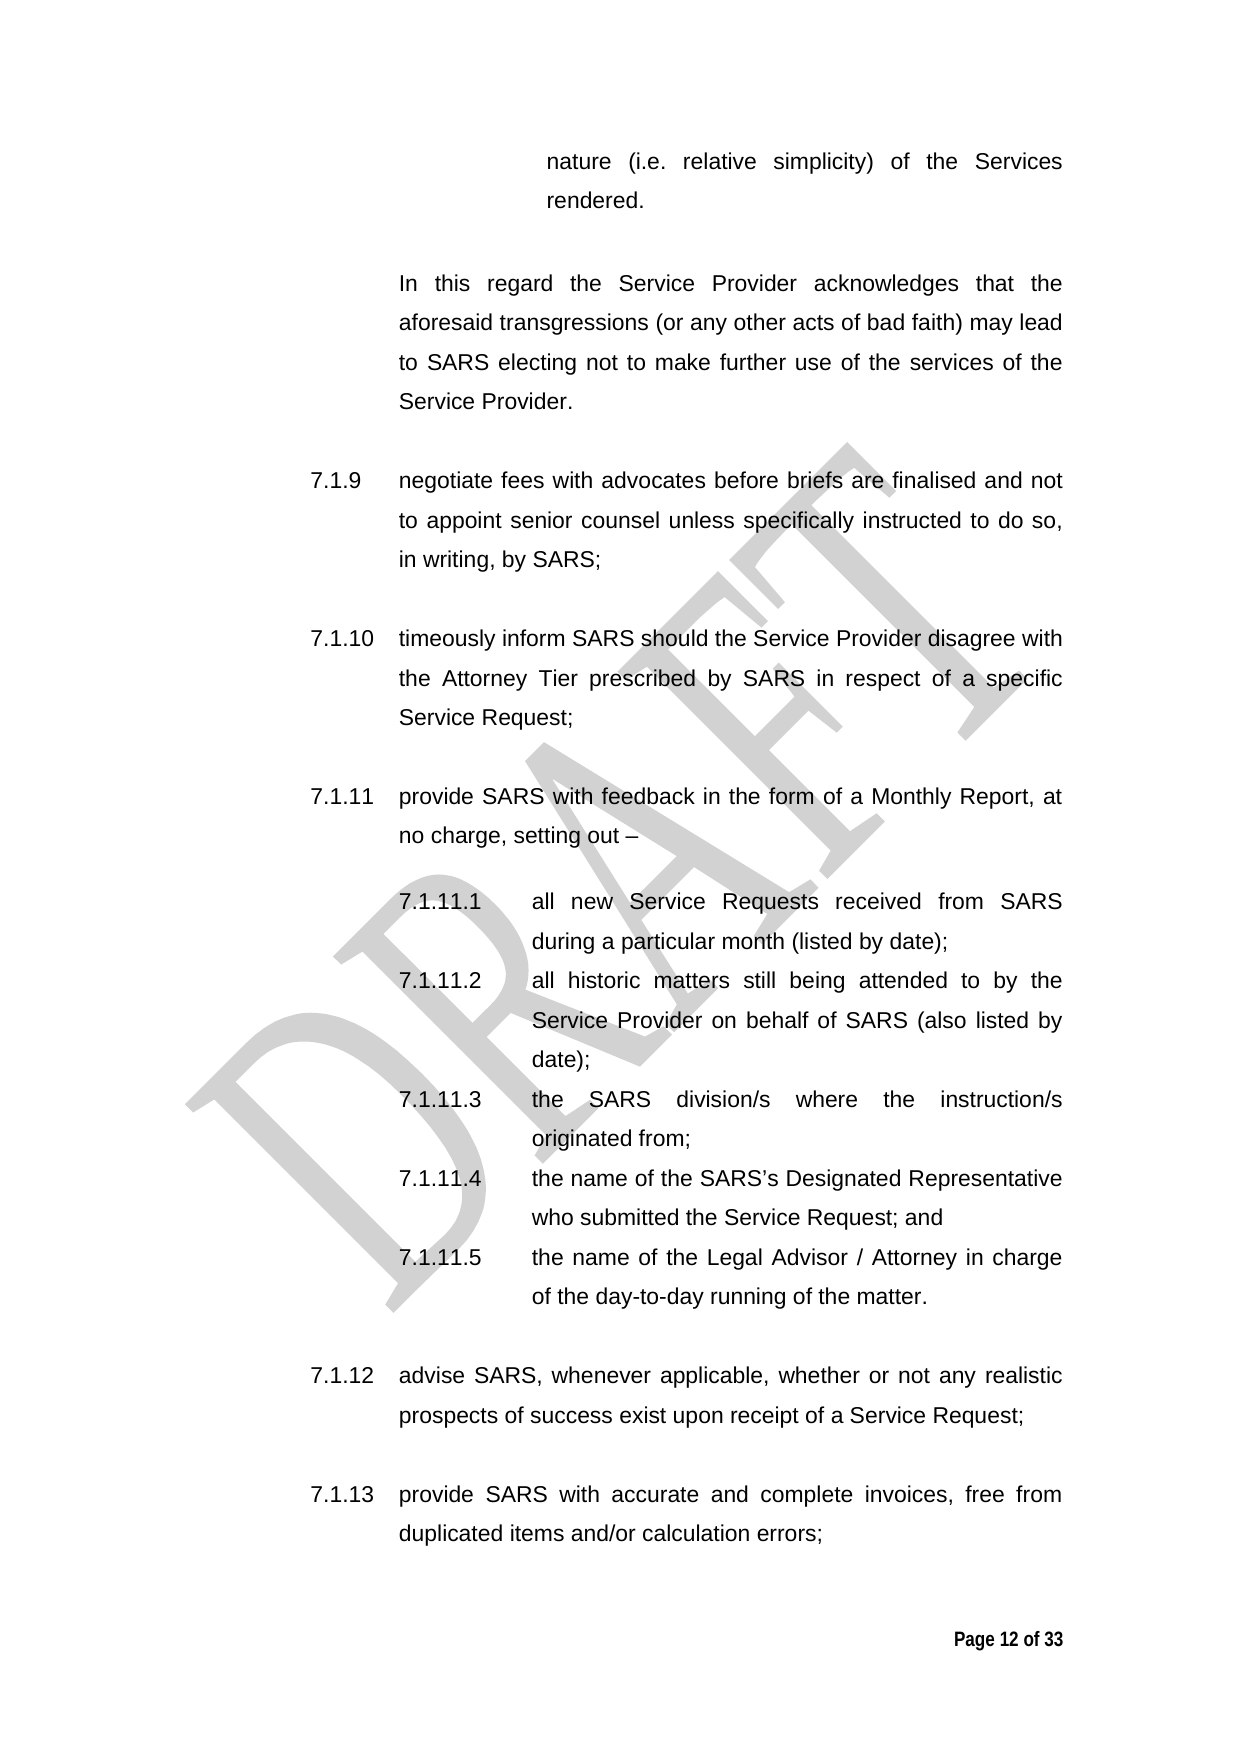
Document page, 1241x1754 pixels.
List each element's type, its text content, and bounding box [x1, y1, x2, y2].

list provide SARS with feedback in the form of a Monthly Report, at no charge, setting out – [310, 783, 1063, 849]
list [399, 148, 1063, 213]
list negotiate fees with advocates before briefs are finalised and not to appoint senior counsel unless specifically instructed to do so, in writing, by SARS; [310, 467, 1063, 572]
text In this regard the Service Provider acknowledges that the aforesaid transgressions (or any other acts of bad faith) may lead to SARS electing not to make further use of the services of the Service Provider. [399, 270, 1063, 414]
list advise SARS, whenever applicable, whether or not any realistic prospects of success exist upon receipt of a Service Request; [310, 1362, 1063, 1428]
list all new Service Requests received from SARS during a particular month (listed by date); [399, 888, 1063, 954]
list timeously inform SARS should the Service Provider disagree with the Attorney Tier prescribed by SARS in respect of a specific Service Request; [310, 625, 1063, 730]
list the SARS division/s where the instruction/s originated from; [399, 1086, 1063, 1152]
list the name of the SARS’s Designated Representative who submitted the Service Request; and [399, 1165, 1063, 1231]
list the name of the Legal Advisor / Attorney in charge of the day-to-day running of the matter. [399, 1244, 1063, 1309]
list all historic matters still being attended to by the Service Provider on behalf of SARS (also listed by date); [399, 967, 1063, 1073]
list provide SARS with accurate and complete invoices, free from duplicated items and/or calculation errors; [310, 1481, 1063, 1546]
